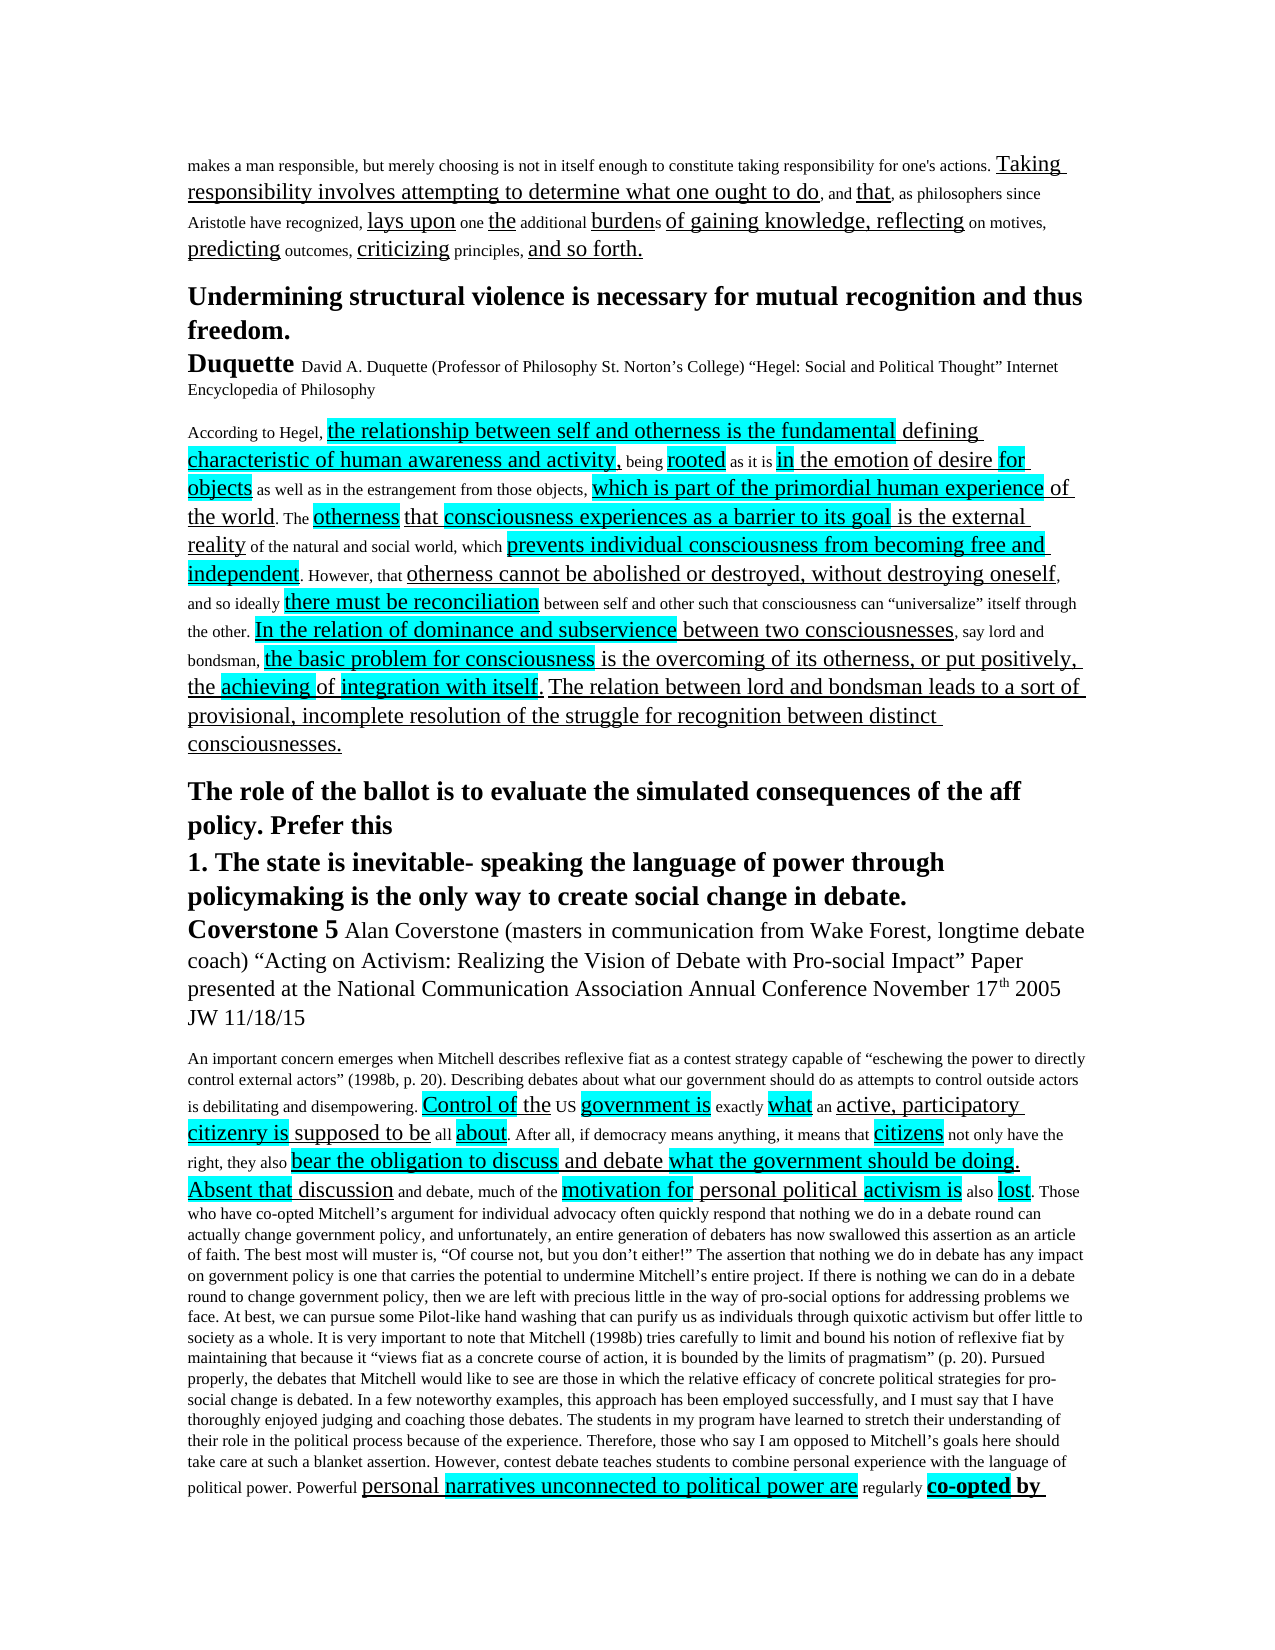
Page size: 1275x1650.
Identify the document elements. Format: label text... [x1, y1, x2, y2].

text Duquette David A. Duquette (Professor of Philosophy St. Norton’s College) “Hegel: Social and Political Thought” Internet Encyclopedia of Philosophy [187, 347, 1087, 399]
subtitle 1. The state is inevitable- speaking the language of power through policymaking is the only way to create social change in debate. [187, 847, 1087, 911]
text Coverstone 5 Alan Coverstone (masters in communication from Wake Forest, longtime debate coach) “Acting on Activism: Realizing the Vision of Debate with Pro-social Impact” Paper presented at the National Communication Association Annual Conference November 17th 2005 JW 11/18/15 [187, 914, 1087, 1030]
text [187, 150, 1087, 262]
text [187, 1049, 1087, 1499]
subtitle Undermining structural violence is necessary for mutual recognition and thus freedom. [187, 280, 1087, 345]
subtitle The role of the ballot is to evaluate the simulated consequences of the aff policy. Prefer this [187, 775, 1087, 840]
text According to Hegel, the relationship between self and otherness is the fundamental defining characteristic of human awareness and activity, being rooted as it is in the emotion of desire for objects as well as in the estrangement from those objects, which is part of the primordial human experience of the world. The otherness that consciousness experiences as a barrier to its goal is the external reality of the natural and social world, which prevents individual consciousness from becoming free and independent. However, that otherness cannot be abolished or destroyed, without destroying oneself, and so ideally there must be reconciliation between self and other such that consciousness can “universalize” itself through the other. In the relation of dominance and subservience between two consciousnesses, say lord and bondsman, the basic problem for consciousness is the overcoming of its otherness, or put positively, the achieving of integration with itself. The relation between lord and bondsman leads to a sort of provisional, incomplete resolution of the struggle for recognition between distinct consciousnesses. [187, 417, 1087, 757]
